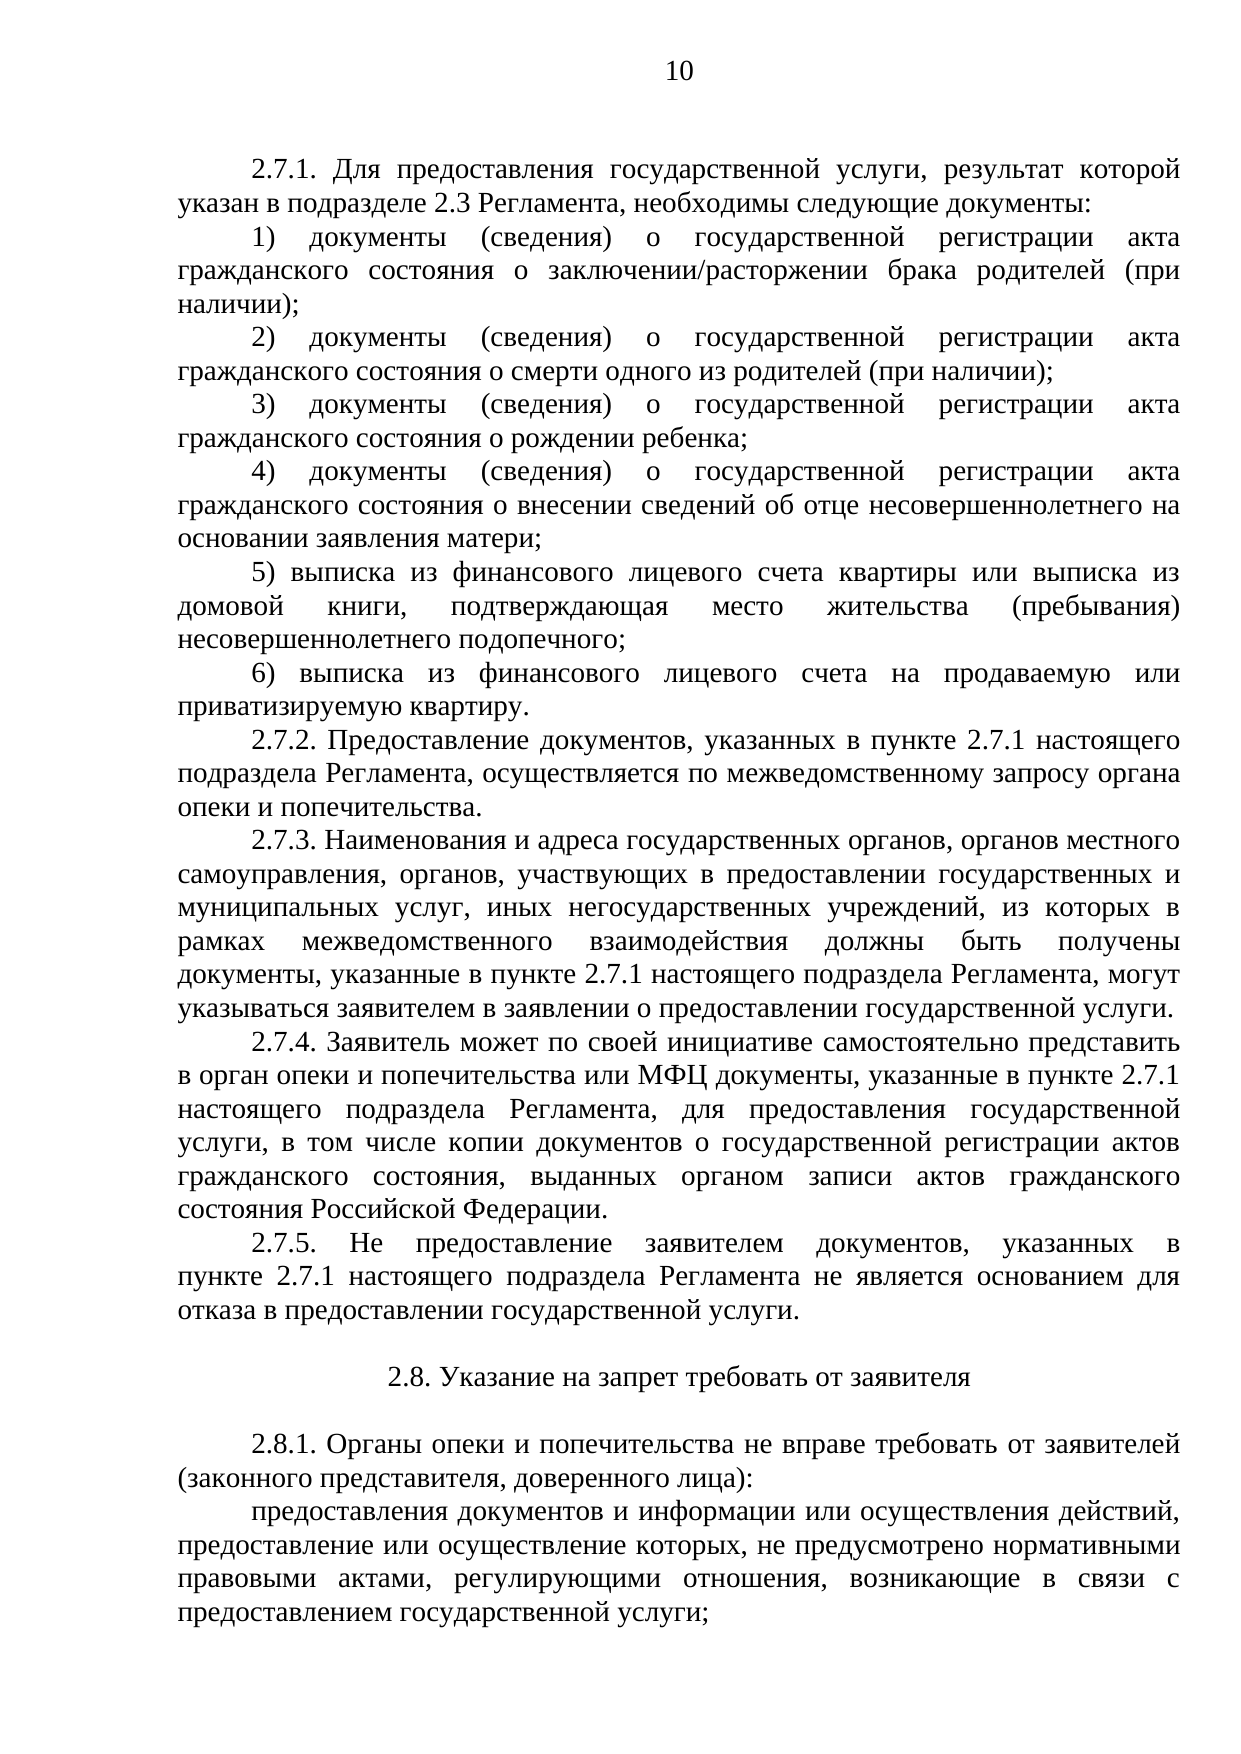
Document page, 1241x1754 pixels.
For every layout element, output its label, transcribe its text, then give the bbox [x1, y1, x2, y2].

text 2) документы (сведения) о государственной регистрации акта гражданского состояния о смерти одного из родителей (при наличии); [177, 319, 1181, 386]
text 5) выписка из финансового лицевого счета квартиры или выписка из домовой книги, подтверждающая место жительства (пребывания) несовершеннолетнего подопечного; [177, 554, 1181, 655]
text 2.7.2. Предоставление документов, указанных в пункте 2.7.1 настоящего подраздела Регламента, осуществляется по межведомственному запросу органа опеки и попечительства. [177, 722, 1181, 822]
text 6) выписка из финансового лицевого счета на продаваемую или приватизируемую квартиру. [177, 655, 1181, 722]
text 3) документы (сведения) о государственной регистрации акта гражданского состояния о рождении ребенка; [177, 386, 1181, 453]
text 2.8.1. Органы опеки и попечительства не вправе требовать от заявителей (законного представителя, доверенного лица): [177, 1426, 1181, 1493]
text 2.7.3. Наименования и адреса государственных органов, органов местного самоуправления, органов, участвующих в предоставлении государственных и муниципальных услуг, иных негосударственных учреждений, из которых в рамках межведомственного взаимодействия должны быть получены документы, указанные в пункте 2.7.1 настоящего подраздела Регламента, могут указываться заявителем в заявлении о предоставлении государственной услуги. [177, 822, 1181, 1024]
text 4) документы (сведения) о государственной регистрации акта гражданского состояния о внесении сведений об отце несовершеннолетнего на основании заявления матери; [177, 453, 1181, 554]
text 2.7.1. Для предоставления государственной услуги, результат которой указан в подразделе 2.3 Регламента, необходимы следующие документы: [177, 152, 1181, 219]
text 2.7.4. Заявитель может по своей инициативе самостоятельно представить в орган опеки и попечительства или МФЦ документы, указанные в пункте 2.7.1 настоящего подраздела Регламента, для предоставления государственной услуги, в том числе копии документов о государственной регистрации актов гражданского состояния, выданных органом записи актов гражданского состояния Российской Федерации. [177, 1024, 1181, 1225]
text 2.7.5. Не предоставление заявителем документов, указанных в пункте 2.7.1 настоящего подраздела Регламента не является основанием для отказа в предоставлении государственной услуги. [177, 1225, 1181, 1326]
text предоставления документов и информации или осуществления действий, предоставление или осуществление которых, не предусмотрено нормативными правовыми актами, регулирующими отношения, возникающие в связи с предоставлением государственной услуги; [177, 1493, 1181, 1627]
text 1) документы (сведения) о государственной регистрации акта гражданского состояния о заключении/расторжении брака родителей (при наличии); [177, 219, 1181, 319]
text 2.8. Указание на запрет требовать от заявителя [177, 1359, 1181, 1393]
